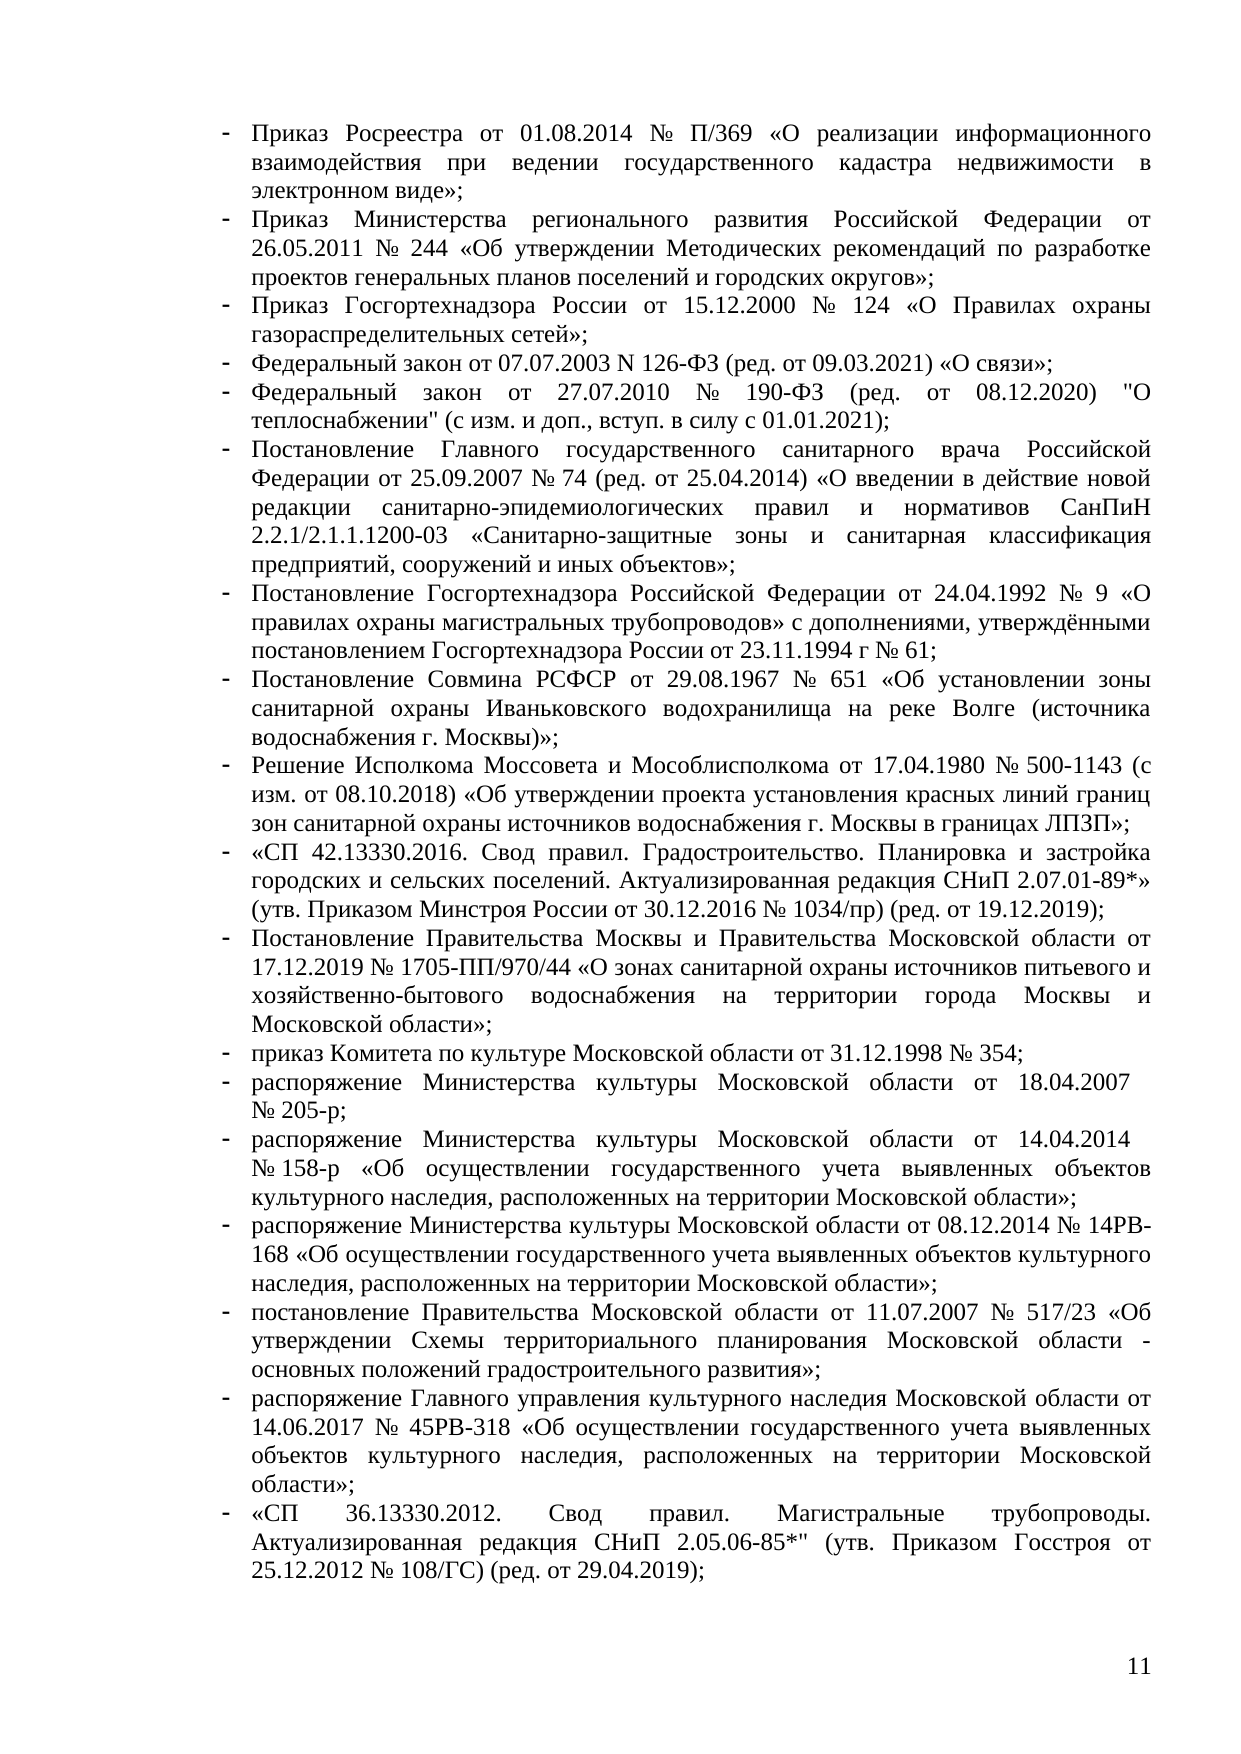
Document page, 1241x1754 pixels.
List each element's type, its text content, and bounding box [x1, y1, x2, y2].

list распоряжение Министерства культуры Московской области от 18.04.2007 № 205-р; [222, 1067, 1152, 1124]
list «СП 42.13330.2016. Свод правил. Градостроительство. Планировка и застройка городских и сельских поселений. Актуализированная редакция СНиП 2.07.01-89*» (утв. Приказом Минстроя России от 30.12.2016 № 1034/пр) (ред. от 19.12.2019); [222, 837, 1152, 923]
list распоряжение Главного управления культурного наследия Московской области от 14.06.2017 № 45РВ-318 «Об осуществлении государственного учета выявленных объектов культурного наследия, расположенных на территории Московской области»; [222, 1383, 1152, 1498]
list Постановление Госгортехнадзора Российской Федерации от 24.04.1992 № 9 «О правилах охраны магистральных трубопроводов» с дополнениями, утверждёнными постановлением Госгортехнадзора России от 23.11.1994 г № 61; [222, 578, 1152, 664]
list Федеральный закон от 07.07.2003 N 126-ФЗ (ред. от 09.03.2021) «О связи»; [222, 348, 1152, 377]
list распоряжение Министерства культуры Московской области от 08.12.2014 № 14РВ-168 «Об осуществлении государственного учета выявленных объектов культурного наследия, расположенных на территории Московской области»; [222, 1211, 1152, 1297]
list Постановление Главного государственного санитарного врача Российской Федерации от 25.09.2007 № 74 (ред. от 25.04.2014) «О введении в действие новой редакции санитарно-эпидемиологических правил и нормативов СанПиН 2.2.1/2.1.1.1200-03 «Санитарно-защитные зоны и санитарная классификация предприятий, сооружений и иных объектов»; [222, 434, 1152, 578]
list Приказ Росреестра от 01.08.2014 № П/369 «О реализации информационного взаимодействия при ведении государственного кадастра недвижимости в электронном виде»; [222, 118, 1152, 204]
list Постановление Правительства Москвы и Правительства Московской области от 17.12.2019 № 1705-ПП/970/44 «О зонах санитарной охраны источников питьевого и хозяйственно-бытового водоснабжения на территории города Москвы и Московской области»; [222, 923, 1152, 1038]
list Приказ Министерства регионального развития Российской Федерации от 26.05.2011 № 244 «Об утверждении Методических рекомендаций по разработке проектов генеральных планов поселений и городских округов»; [222, 204, 1152, 291]
list Федеральный закон от 27.07.2010 № 190-ФЗ (ред. от 08.12.2020) "О теплоснабжении" (с изм. и доп., вступ. в силу с 01.01.2021); [222, 377, 1152, 434]
list распоряжение Министерства культуры Московской области от 14.04.2014 № 158-р «Об осуществлении государственного учета выявленных объектов культурного наследия, расположенных на территории Московской области»; [222, 1124, 1152, 1211]
list «СП 36.13330.2012. Свод правил. Магистральные трубопроводы. Актуализированная редакция СНиП 2.05.06-85*" (утв. Приказом Госстроя от 25.12.2012 № 108/ГС) (ред. от 29.04.2019); [222, 1498, 1152, 1584]
list Постановление Совмина РСФСР от 29.08.1967 № 651 «Об установлении зоны санитарной охраны Иваньковского водохранилища на реке Волге (источника водоснабжения г. Москвы)»; [222, 664, 1152, 751]
list приказ Комитета по культуре Московской области от 31.12.1998 № 354; [222, 1038, 1152, 1067]
list Решение Исполкома Моссовета и Мособлисполкома от 17.04.1980 № 500-1143 (с изм. от 08.10.2018) «Об утверждении проекта установления красных линий границ зон санитарной охраны источников водоснабжения г. Москвы в границах ЛПЗП»; [222, 751, 1152, 837]
list постановление Правительства Московской области от 11.07.2007 № 517/23 «Об утверждении Схемы территориального планирования Московской области - основных положений градостроительного развития»; [222, 1297, 1152, 1383]
list Приказ Госгортехнадзора России от 15.12.2000 № 124 «О Правилах охраны газораспределительных сетей»; [222, 291, 1152, 348]
